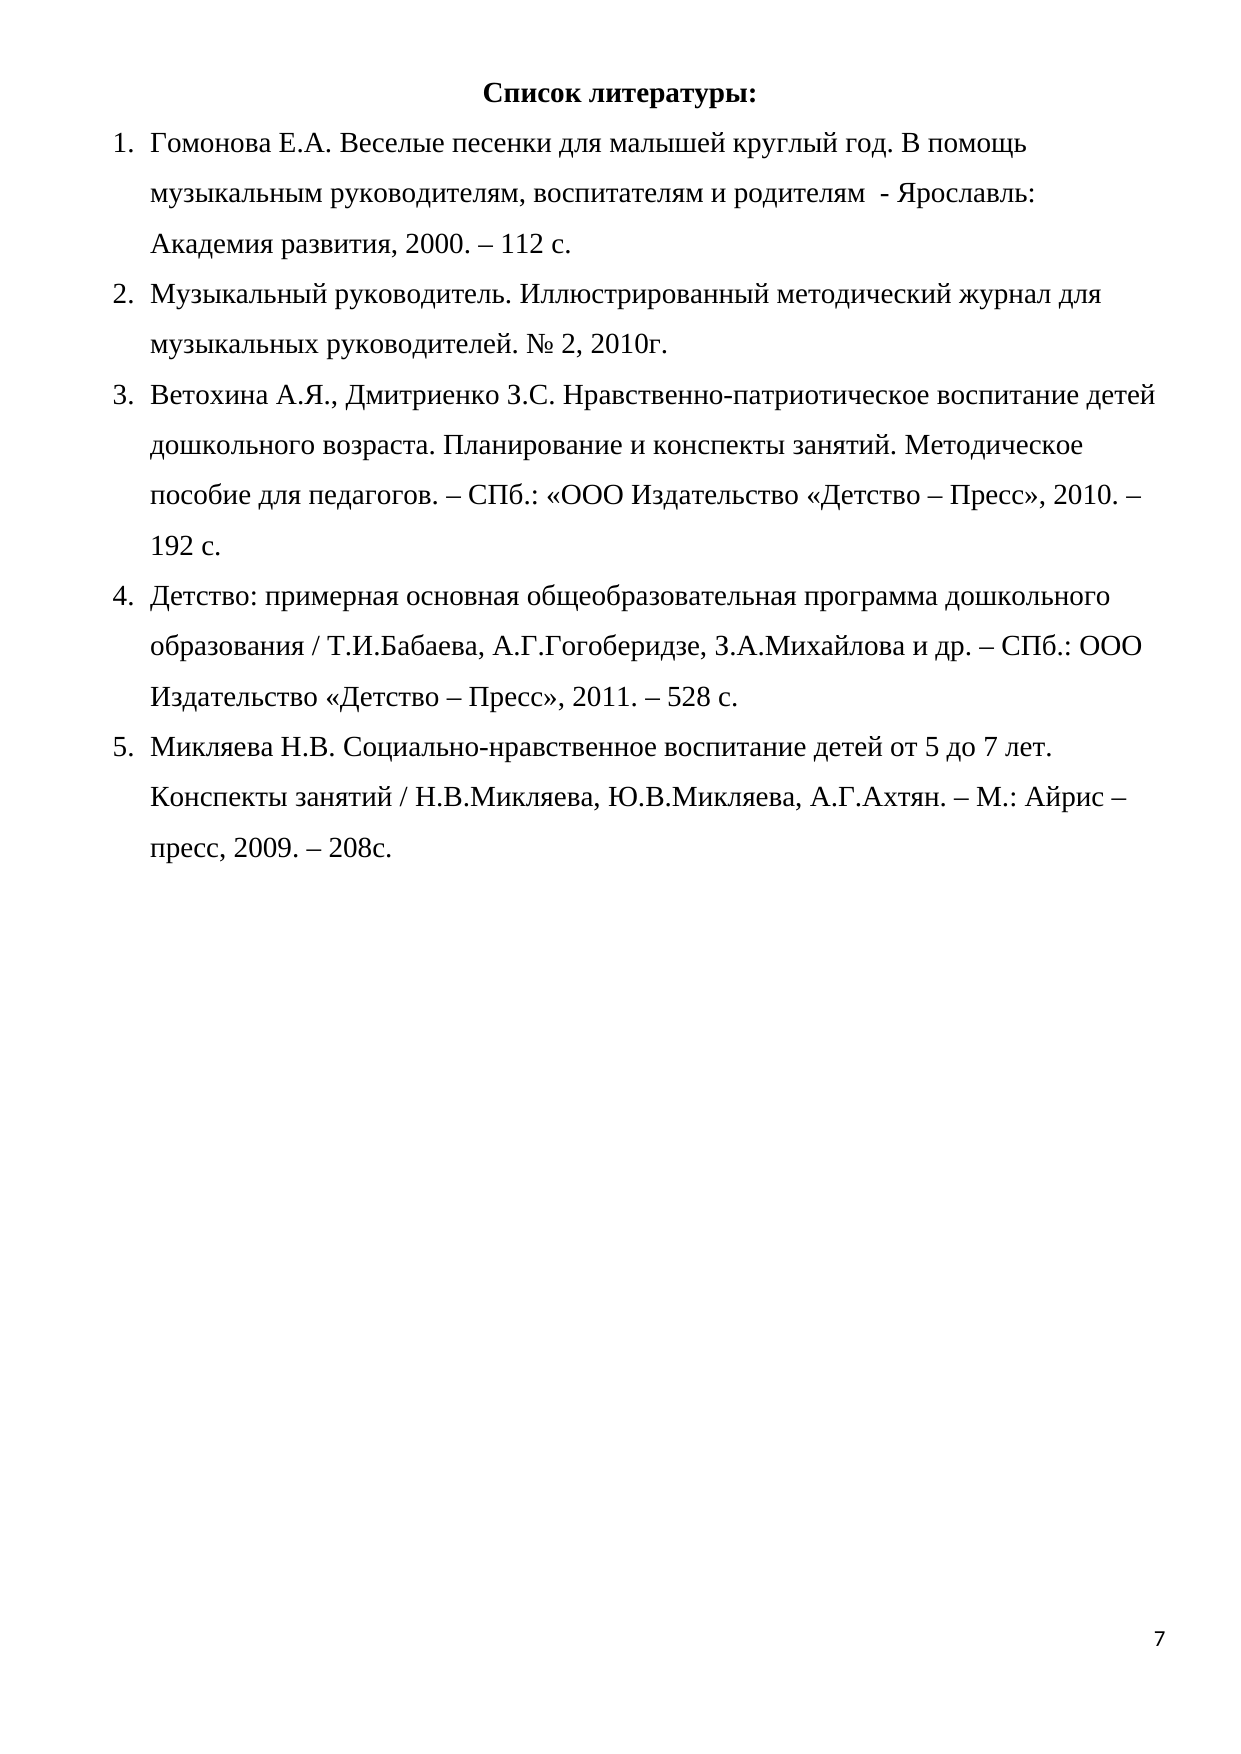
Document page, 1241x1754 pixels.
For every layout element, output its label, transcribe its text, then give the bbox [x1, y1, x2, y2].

list Гомонова Е.А. Веселые песенки для малышей круглый год. В помощь музыкальным руководителям, воспитателям и родителям - Ярославль: Академия развития, 2000. – 112 с. [112, 125, 1165, 259]
list Микляева Н.В. Социально-нравственное воспитание детей от 5 до 7 лет. Конспекты занятий / Н.В.Микляева, Ю.В.Микляева, А.Г.Ахтян. – М.: Айрис – пресс, 2009. – 208с. [112, 729, 1165, 863]
list Музыкальный руководитель. Иллюстрированный методический журнал для музыкальных руководителей. № 2, 2010г. [112, 276, 1165, 360]
list Детство: примерная основная общеобразовательная программа дошкольного образования / Т.И.Бабаева, А.Г.Гогоберидзе, З.А.Михайлова и др. – СПб.: ООО Издательство «Детство – Пресс», 2011. – 528 с. [112, 578, 1165, 712]
text Список литературы: [75, 75, 1165, 108]
list Ветохина А.Я., Дмитриенко З.С. Нравственно-патриотическое воспитание детей дошкольного возраста. Планирование и конспекты занятий. Методическое пособие для педагогов. – СПб.: «ООО Издательство «Детство – Пресс», 2010. – 192 с. [112, 377, 1165, 561]
